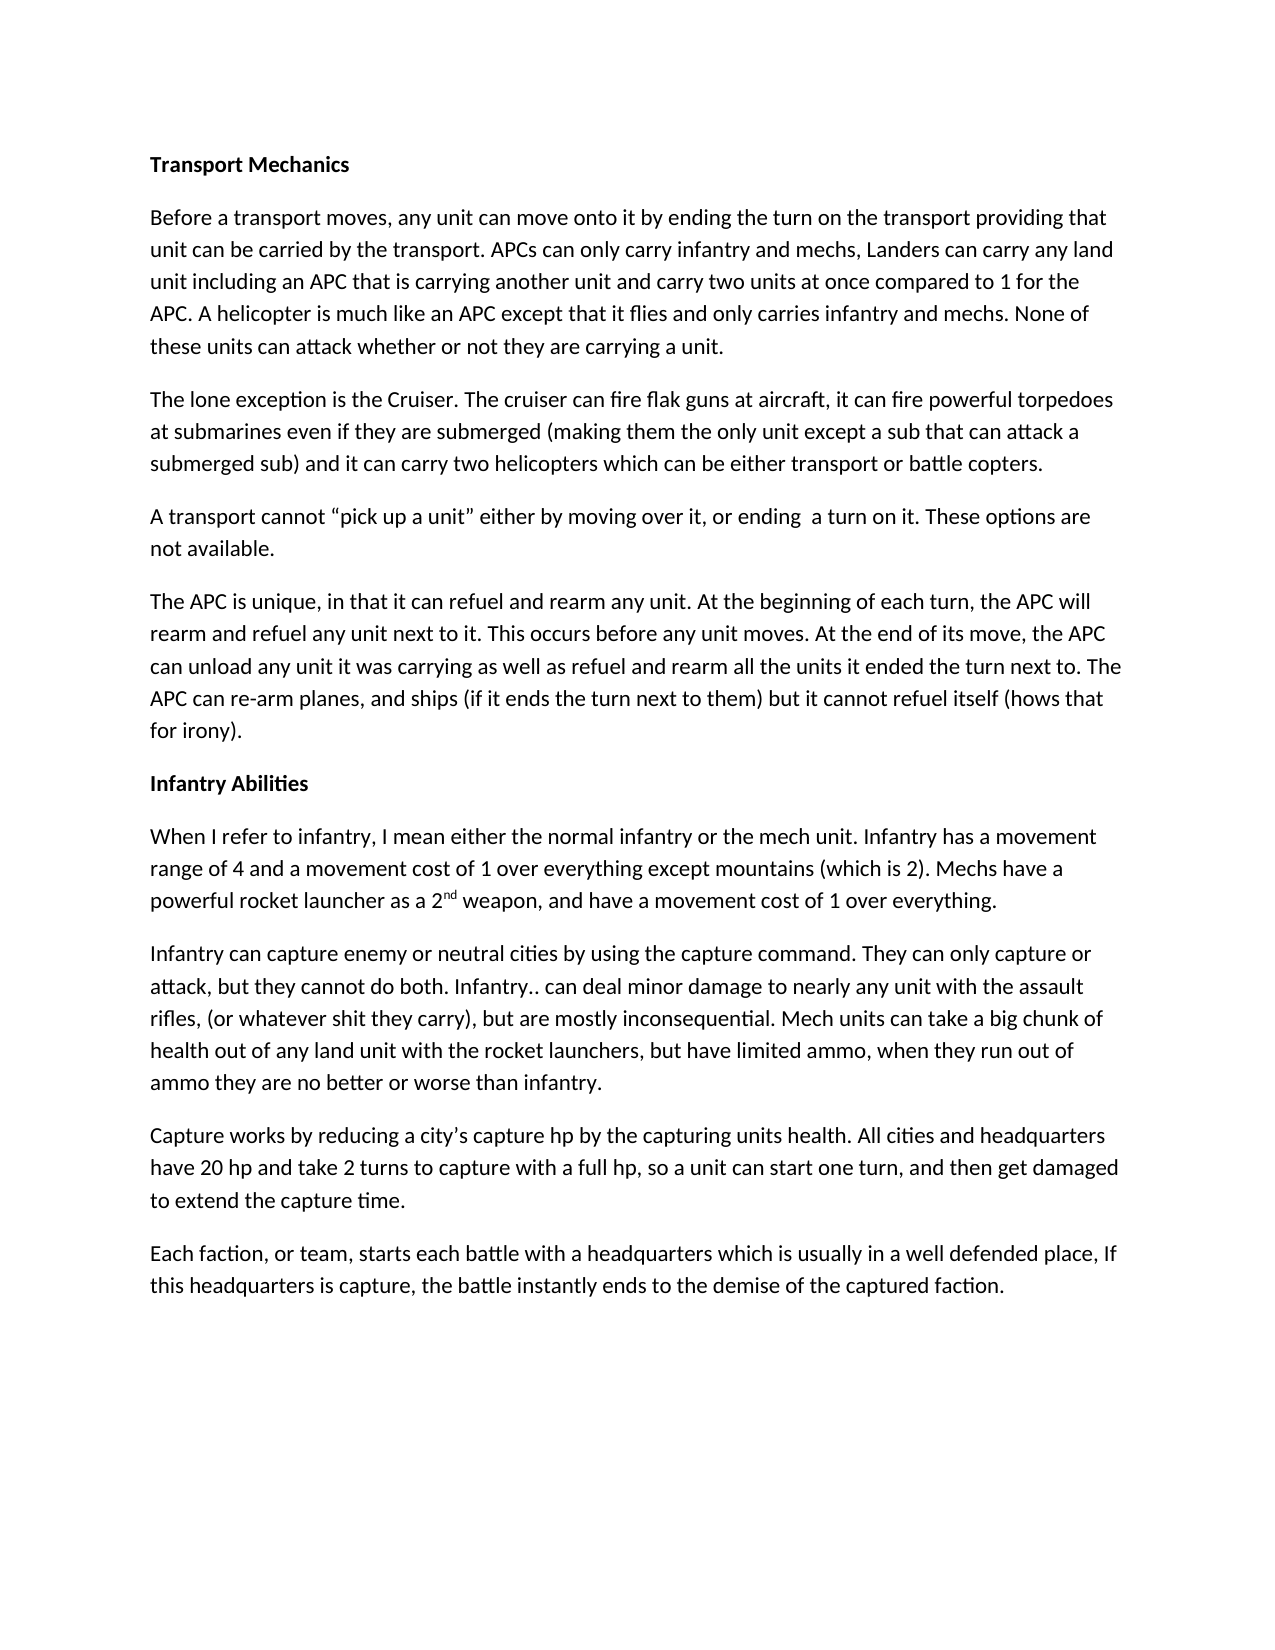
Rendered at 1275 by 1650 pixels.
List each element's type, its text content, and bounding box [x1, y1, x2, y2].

text The lone exception is the Cruiser. The cruiser can fire flak guns at aircraft, it can fire powerful torpedoes at submarines even if they are submerged (making them the only unit except a sub that can attack a submerged sub) and it can carry two helicopters which can be either transport or battle copters. [150, 385, 1125, 477]
text Capture works by reducing a city’s capture hp by the capturing units health. All cities and headquarters have 20 hp and take 2 turns to capture with a full hp, so a unit can start one turn, and then get damaged to extend the capture time. [150, 1121, 1125, 1214]
text When I refer to infantry, I mean either the normal infantry or the mech unit. Infantry has a movement range of 4 and a movement cost of 1 over everything except mountains (which is 2). Mechs have a powerful rocket launcher as a 2nd weapon, and have a movement cost of 1 over everything. [150, 822, 1125, 914]
text The APC is unique, in that it can refuel and rearm any unit. At the beginning of each turn, the APC will rearm and refuel any unit next to it. This occurs before any unit moves. At the end of its move, the APC can unload any unit it was carrying as well as refuel and rearm all the units it ended the turn next to. The APC can re-arm planes, and ships (if it ends the turn next to them) but it cannot refuel itself (hows that for irony). [150, 587, 1125, 744]
text Transport Mechanics [150, 150, 1125, 178]
text Infantry can capture enemy or neutral cities by using the capture command. They can only capture or attack, but they cannot do both. Infantry.. can deal minor damage to nearly any unit with the assault rifles, (or whatever shit they carry), but are mostly inconsequential. Mech units can take a big chunk of health out of any land unit with the rocket launchers, but have limited ammo, when they run out of ammo they are no better or worse than infantry. [150, 939, 1125, 1096]
text A transport cannot “pick up a unit” either by moving over it, or ending a turn on it. These options are not available. [150, 502, 1125, 562]
text Infantry Abilities [150, 769, 1125, 797]
text Each faction, or team, starts each battle with a headquarters which is usually in a well defended place, If this headquarters is capture, the battle instantly ends to the demise of the captured faction. [150, 1239, 1125, 1299]
text Before a transport moves, any unit can move onto it by ending the turn on the transport providing that unit can be carried by the transport. APCs can only carry infantry and mechs, Landers can carry any land unit including an APC that is carrying another unit and carry two units at once compared to 1 for the APC. A helicopter is much like an APC except that it flies and only carries infantry and mechs. None of these units can attack whether or not they are carrying a unit. [150, 203, 1125, 360]
